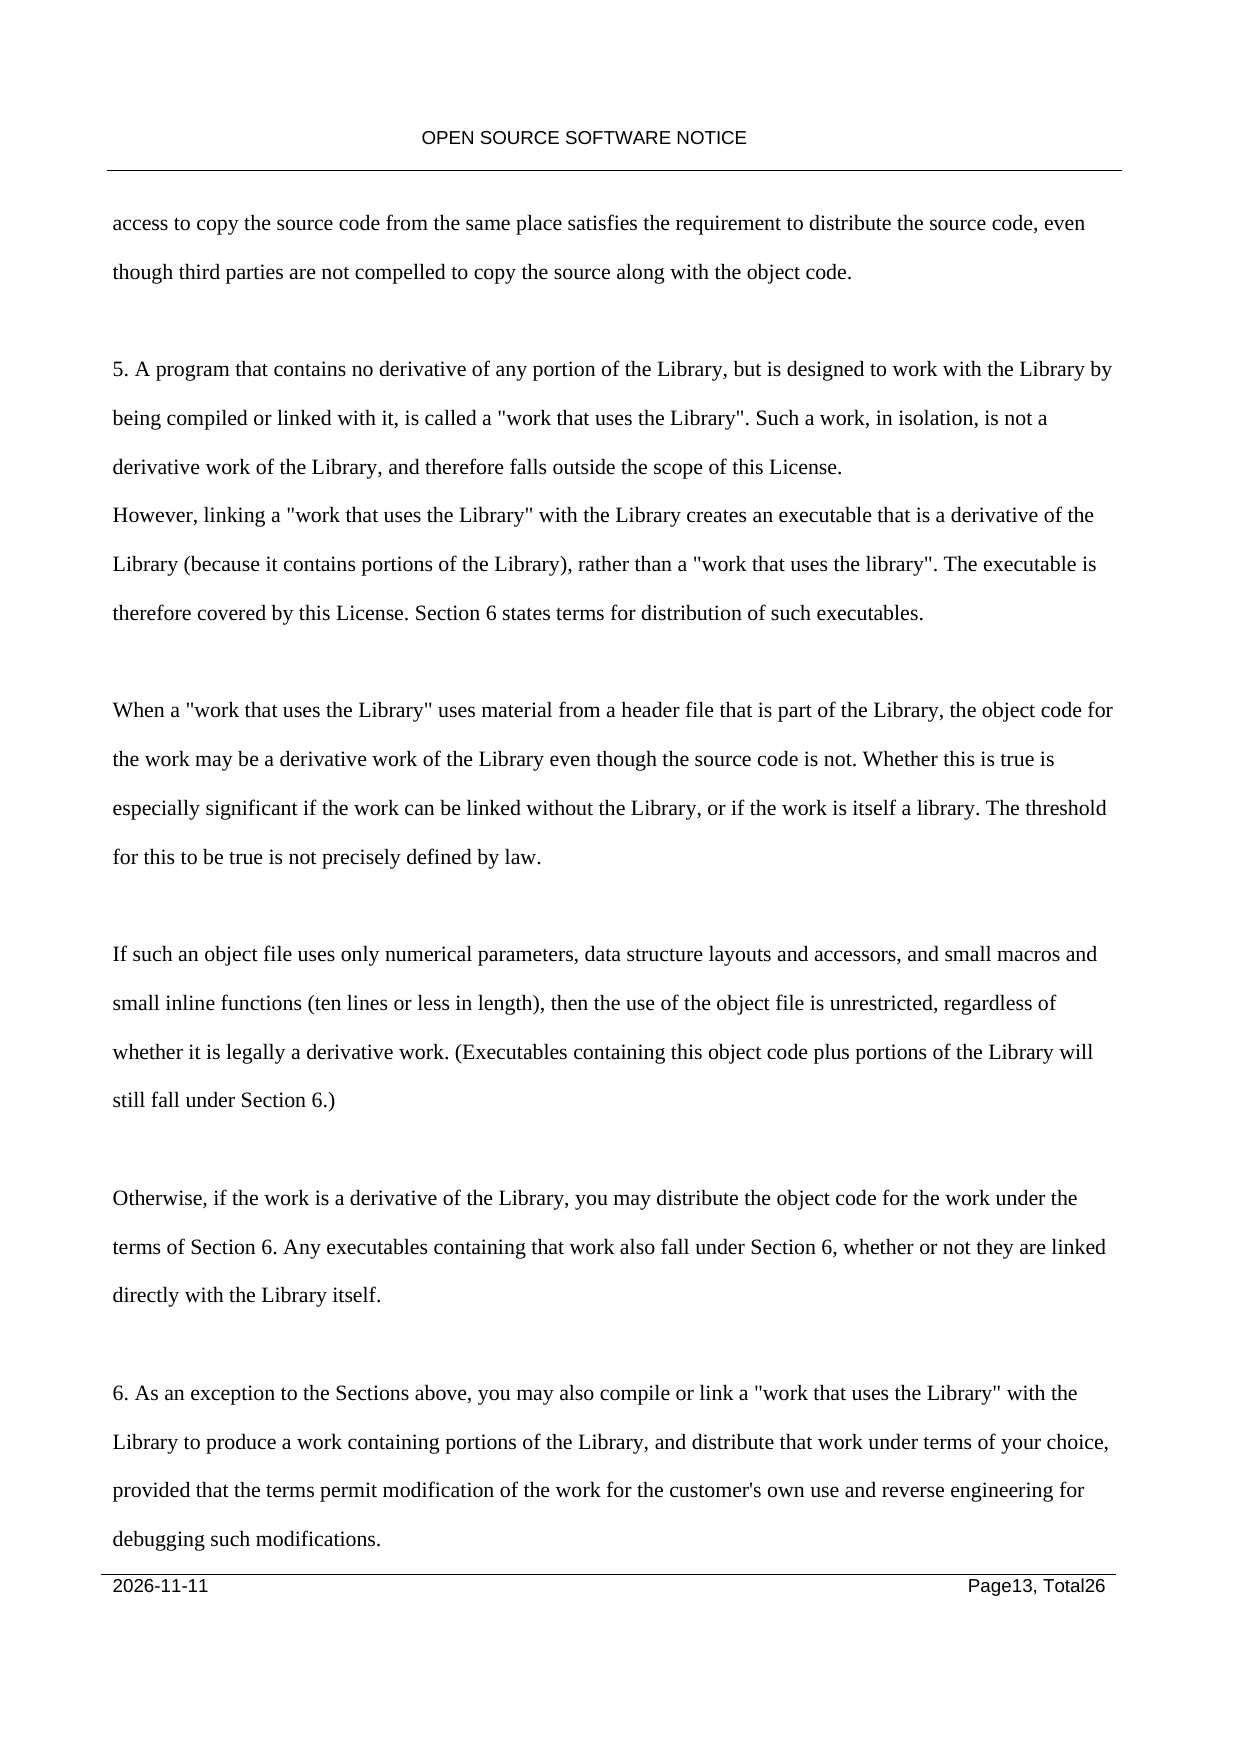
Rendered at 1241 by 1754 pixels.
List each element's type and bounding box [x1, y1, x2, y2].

text [112, 206, 1128, 1555]
